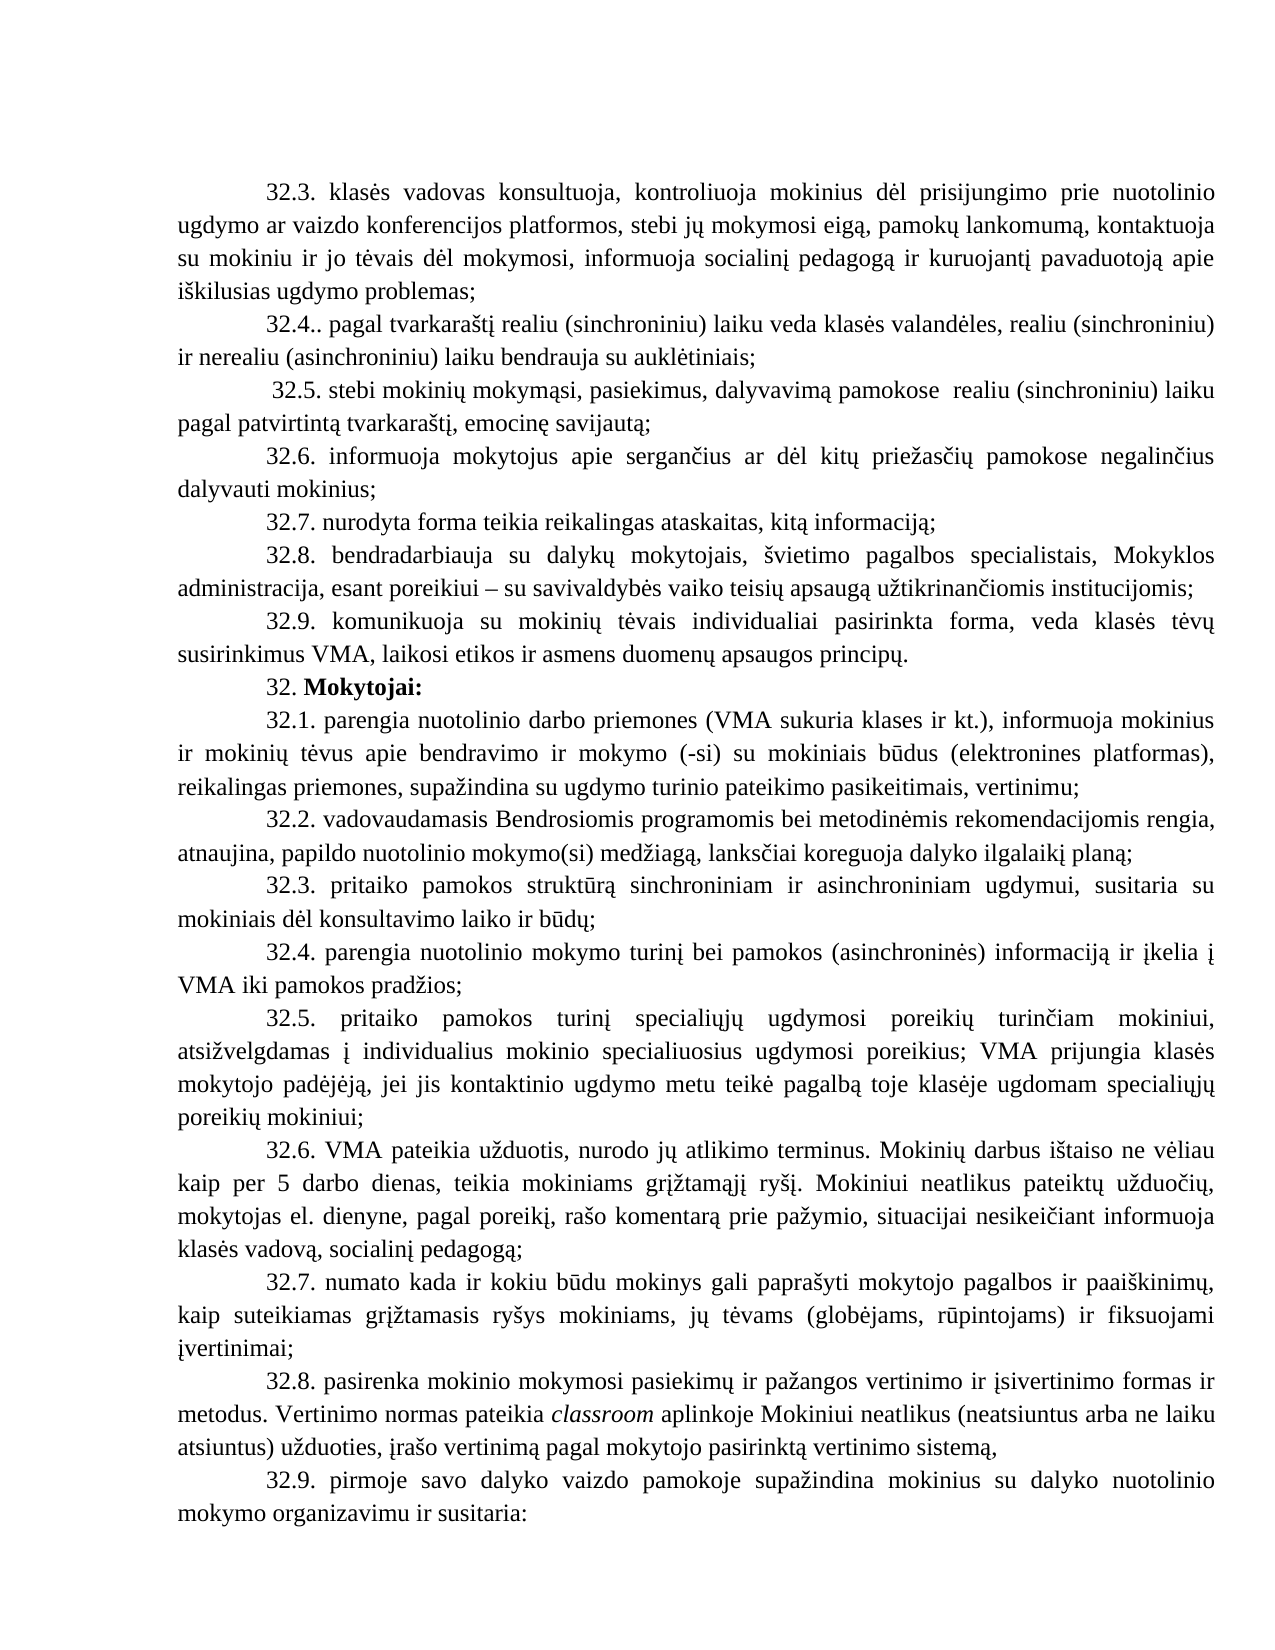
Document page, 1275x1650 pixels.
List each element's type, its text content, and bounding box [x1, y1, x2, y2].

text 32.8. bendradarbiauja su dalykų mokytojais, švietimo pagalbos specialistais, Mokyklos administracija, esant poreikiui – su savivaldybės vaiko teisių apsaugą užtikrinančiomis institucijomis; [177, 540, 1216, 602]
text 32.9. pirmoje savo dalyko vaizdo pamokoje supažindina mokinius su dalyko nuotolinio mokymo organizavimu ir susitaria: [177, 1465, 1216, 1527]
text 32.7. nurodyta forma teikia reikalingas ataskaitas, kitą informaciją; [177, 507, 1216, 536]
text 32.7. numato kada ir kokiu būdu mokinys gali paprašyti mokytojo pagalbos ir paaiškinimų, kaip suteikiamas grįžtamasis ryšys mokiniams, jų tėvams (globėjams, rūpintojams) ir fiksuojami įvertinimai; [177, 1267, 1216, 1362]
text 32.4. parengia nuotolinio mokymo turinį bei pamokos (asinchroninės) informaciją ir įkelia į VMA iki pamokos pradžios; [177, 937, 1216, 998]
text 32.4.. pagal tvarkaraštį realiu (sinchroniniu) laiku veda klasės valandėles, realiu (sinchroniniu) ir nerealiu (asinchroniniu) laiku bendrauja su auklėtiniais; [177, 309, 1216, 371]
text 32.6. informuoja mokytojus apie sergančius ar dėl kitų priežasčių pamokose negalinčius dalyvauti mokinius; [177, 441, 1216, 503]
text 32.2. vadovaudamasis Bendrosiomis programomis bei metodinėmis rekomendacijomis rengia, atnaujina, papildo nuotolinio mokymo(si) medžiagą, lanksčiai koreguoja dalyko ilgalaikį planą; [177, 804, 1216, 866]
text 32.1. parengia nuotolinio darbo priemones (VMA sukuria klases ir kt.), informuoja mokinius ir mokinių tėvus apie bendravimo ir mokymo (-si) su mokiniais būdus (elektronines platformas), reikalingas priemones, supažindina su ugdymo turinio pateikimo pasikeitimais, vertinimu; [177, 706, 1216, 800]
text 32.9. komunikuoja su mokinių tėvais individualiai pasirinkta forma, veda klasės tėvų susirinkimus VMA, laikosi etikos ir asmens duomenų apsaugos principų. [177, 606, 1216, 668]
text 32.8. pasirenka mokinio mokymosi pasiekimų ir pažangos vertinimo ir įsivertinimo formas ir metodus. Vertinimo normas pateikia classroom aplinkoje Mokiniui neatlikus (neatsiuntus arba ne laiku atsiuntus) užduoties, įrašo vertinimą pagal mokytojo pasirinktą vertinimo sistemą, [177, 1366, 1216, 1461]
text 32.5. pritaiko pamokos turinį specialiųjų ugdymosi poreikių turinčiam mokiniui, atsižvelgdamas į individualius mokinio specialiuosius ugdymosi poreikius; VMA prijungia klasės mokytojo padėjėją, jei jis kontaktinio ugdymo metu teikė pagalbą toje klasėje ugdomam specialiųjų poreikių mokiniui; [177, 1003, 1216, 1131]
text 32.3. klasės vadovas konsultuoja, kontroliuoja mokinius dėl prisijungimo prie nuotolinio ugdymo ar vaizdo konferencijos platformos, stebi jų mokymosi eigą, pamokų lankomumą, kontaktuoja su mokiniu ir jo tėvais dėl mokymosi, informuoja socialinį pedagogą ir kuruojantį pavaduotoją apie iškilusias ugdymo problemas; [177, 177, 1216, 305]
text 32.6. VMA pateikia užduotis, nurodo jų atlikimo terminus. Mokinių darbus ištaiso ne vėliau kaip per 5 darbo dienas, teikia mokiniams grįžtamąjį ryšį. Mokiniui neatlikus pateiktų užduočių, mokytojas el. dienyne, pagal poreikį, rašo komentarą prie pažymio, situacijai nesikeičiant informuoja klasės vadovą, socialinį pedagogą; [177, 1135, 1216, 1263]
text 32.3. pritaiko pamokos struktūrą sinchroniniam ir asinchroniniam ugdymui, susitaria su mokiniais dėl konsultavimo laiko ir būdų; [177, 871, 1216, 932]
text 32.5. stebi mokinių mokymąsi, pasiekimus, dalyvavimą pamokose realiu (sinchroniniu) laiku pagal patvirtintą tvarkaraštį, emocinę savijautą; [177, 375, 1216, 437]
text 32. Mokytojai: [177, 672, 1216, 701]
